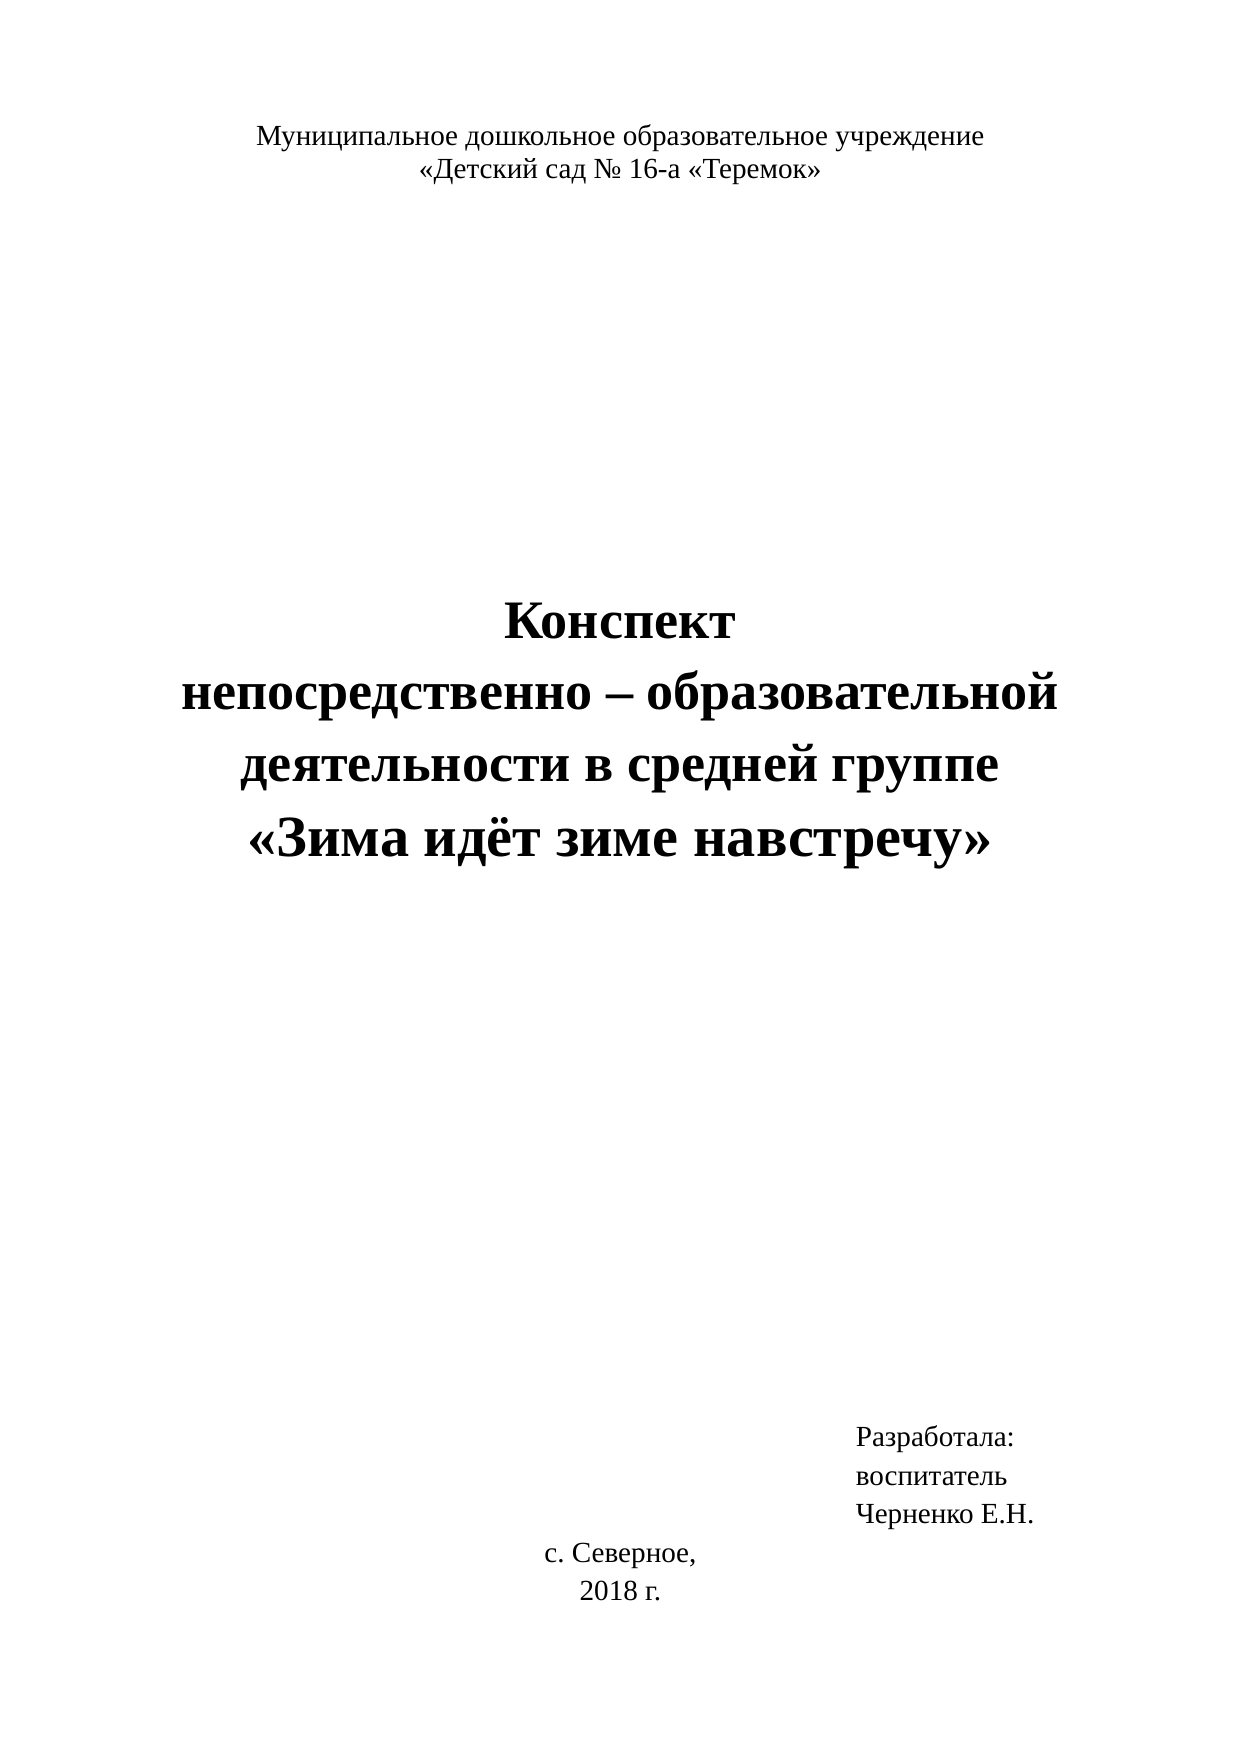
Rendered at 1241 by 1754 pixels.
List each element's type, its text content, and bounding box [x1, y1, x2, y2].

text Черненко Е.Н. [856, 1496, 1122, 1530]
text «Зима идёт зиме навстречу» [118, 802, 1122, 869]
text «Детский сад № 16-а «Теремок» [118, 152, 1122, 185]
text непосредственно – образовательной [118, 659, 1122, 722]
text Муниципальное дошкольное образовательное учреждение [118, 118, 1122, 152]
text 2018 г. [118, 1573, 1122, 1607]
text с. Северное, [118, 1535, 1122, 1568]
text воспитатель [856, 1458, 1122, 1491]
text деятельности в средней группе [118, 731, 1122, 793]
text Разработала: [856, 1419, 1122, 1453]
text Конспект [118, 588, 1122, 650]
